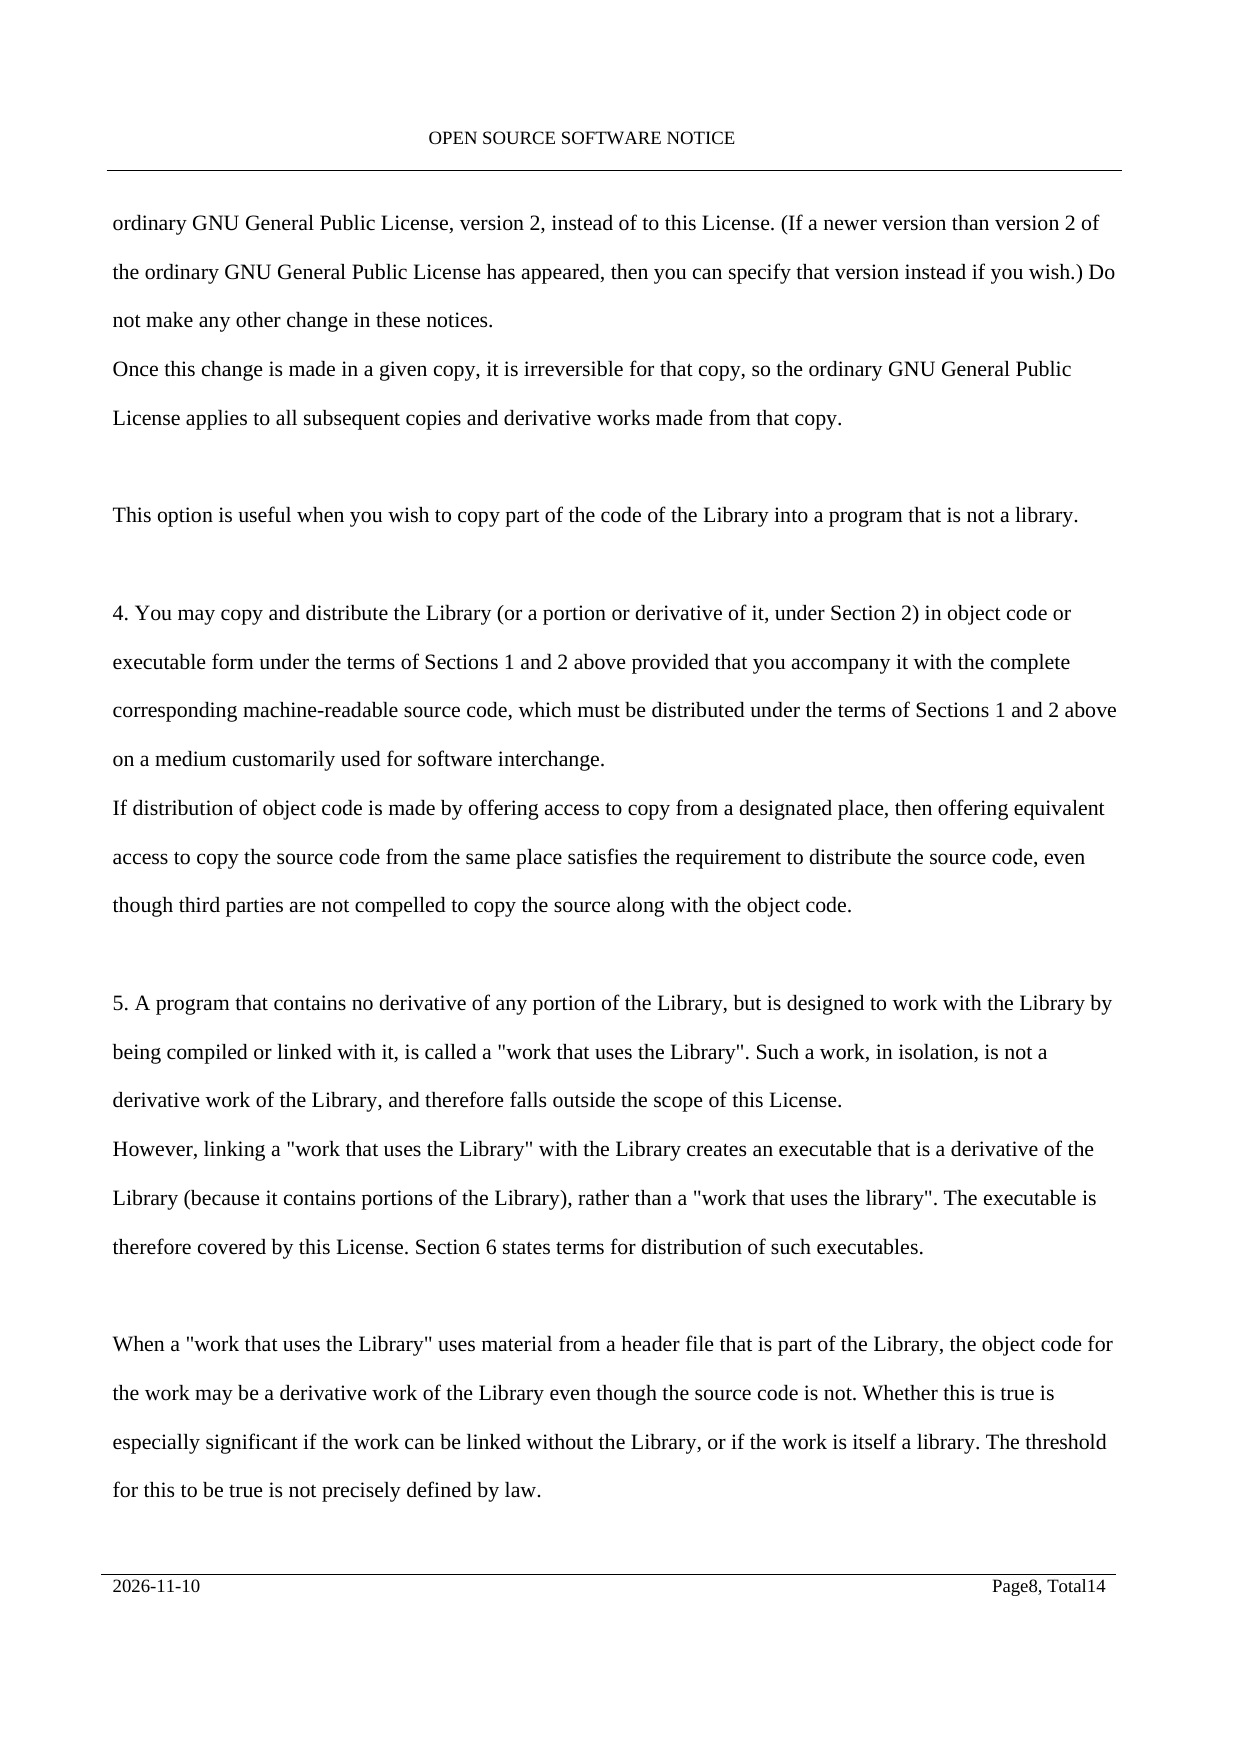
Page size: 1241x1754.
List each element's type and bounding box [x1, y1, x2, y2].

text [112, 206, 1128, 1506]
